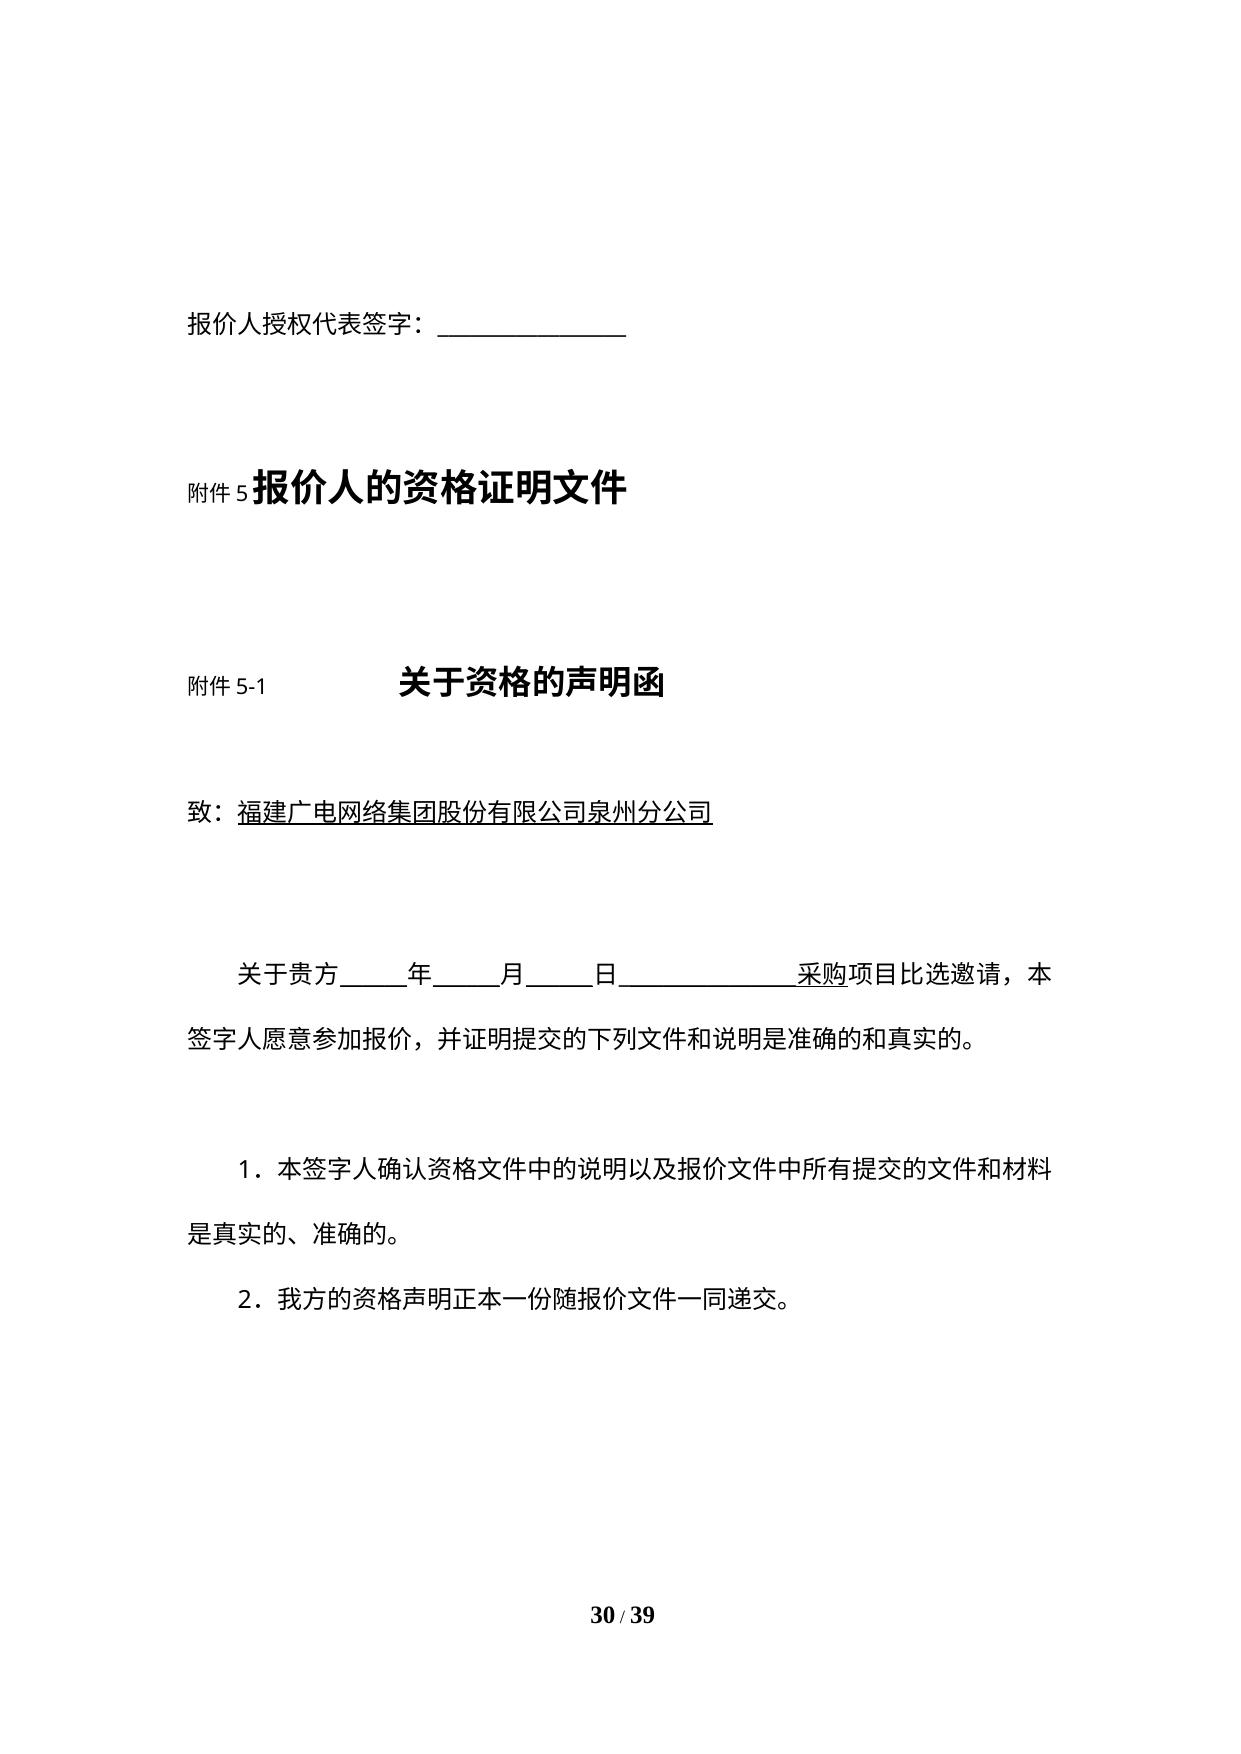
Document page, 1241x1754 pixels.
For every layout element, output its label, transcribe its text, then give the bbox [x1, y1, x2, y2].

text 1．本签字人确认资格文件中的说明以及报价文件中所有提交的文件和材料是真实的、准确的。 [187, 1135, 1053, 1265]
text 致：福建广电网络集团股份有限公司泉州分公司 [187, 778, 1053, 843]
text 关于贵方______年______月______日________________采购项目比选邀请，本签字人愿意参加报价，并证明提交的下列文件和说明是准确的和真实的。 [187, 940, 1053, 1070]
text 附件5-1 关于资格的声明函 [187, 648, 1053, 713]
text 报价人授权代表签字：_________________ [187, 290, 1053, 355]
text 附件5报价人的资格证明文件 [187, 453, 1053, 518]
text 2．我方的资格声明正本一份随报价文件一同递交。 [187, 1265, 1053, 1330]
